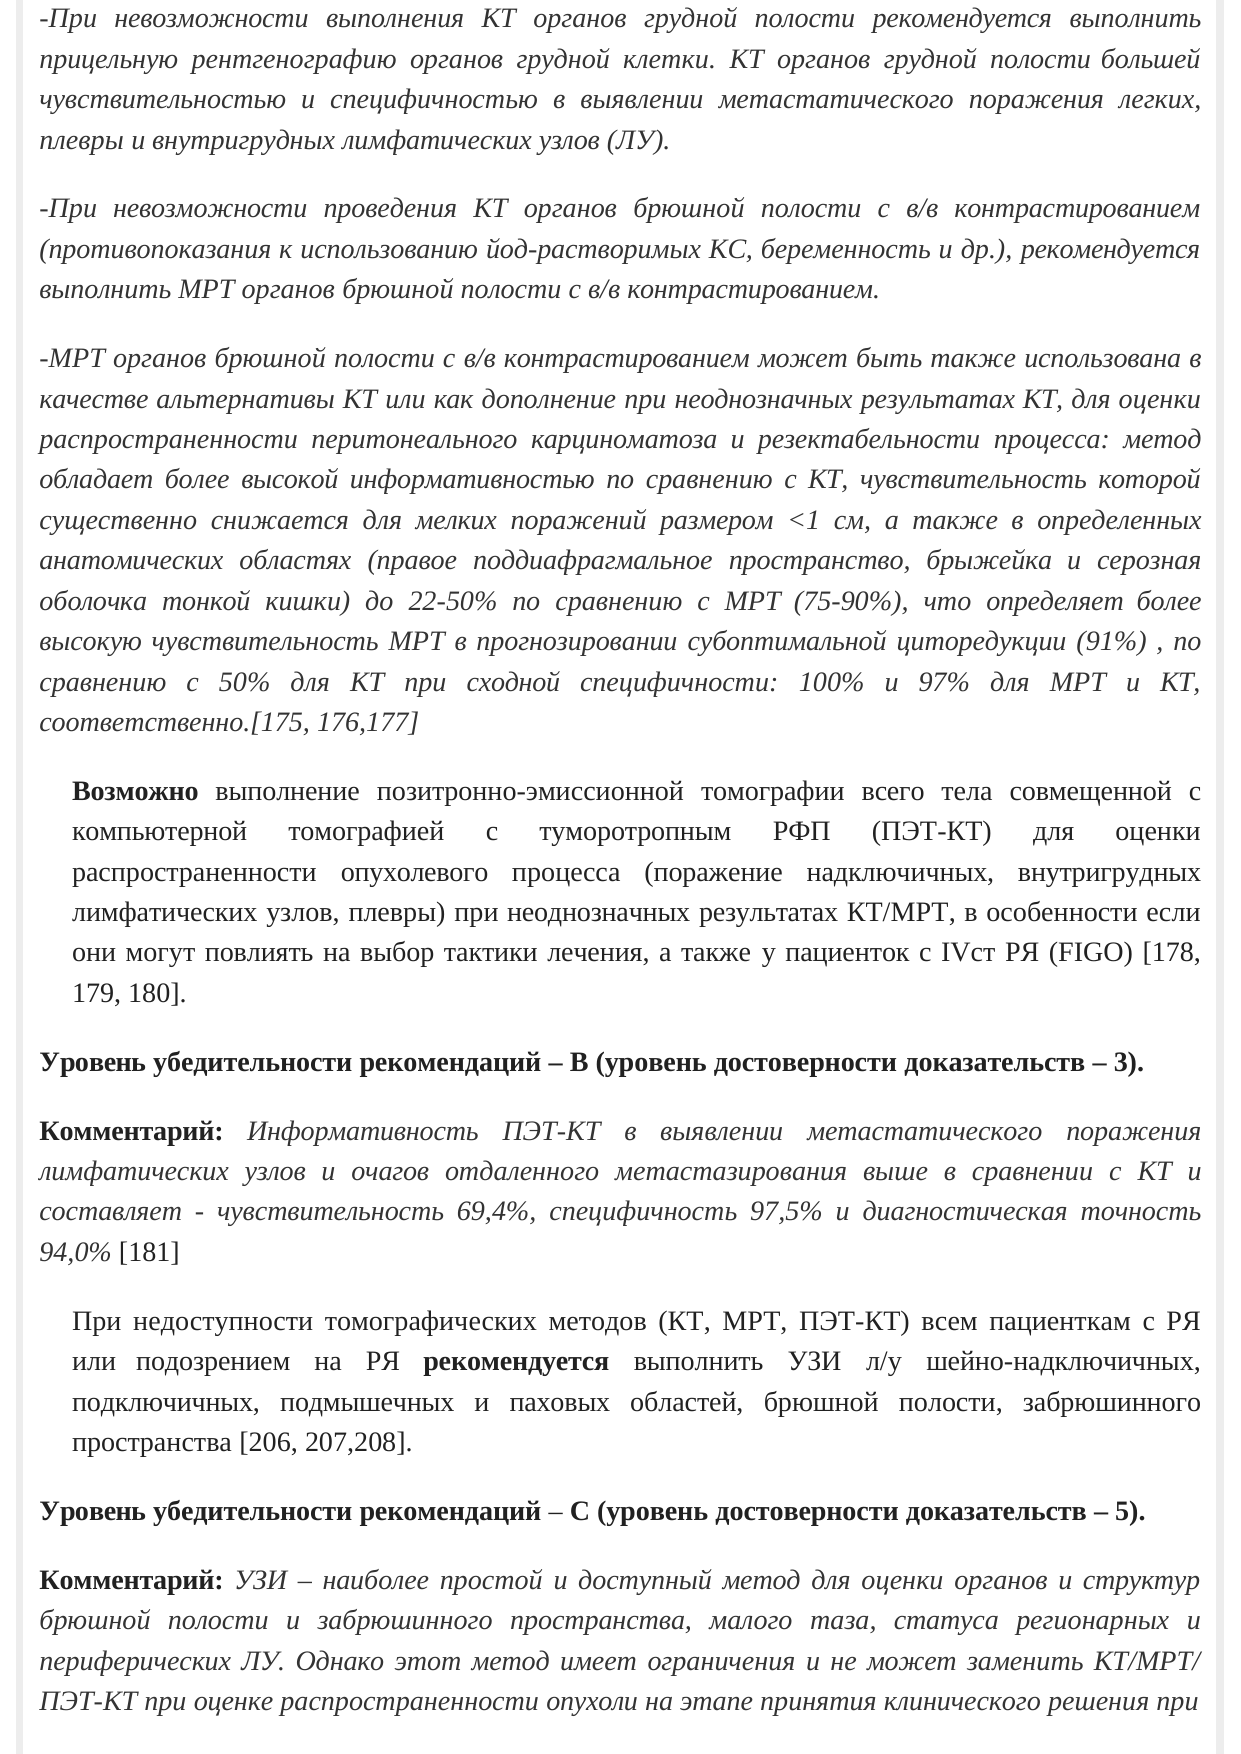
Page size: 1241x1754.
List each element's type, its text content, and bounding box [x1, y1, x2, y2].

text -МРТ органов брюшной полости с в/в контрастированием может быть также использована в качестве альтернативы КТ или как дополнение при неоднозначных результатах КТ, для оценки распространенности перитонеального карциноматоза и резектабельности процесса: метод обладает более высокой информативностью по сравнению с КТ, чувствительность которой существенно снижается для мелких поражений размером <1 см, а также в определенных анатомических областях (правое поддиафрагмальное пространство, брыжейка и серозная оболочка тонкой кишки) до 22-50% по сравнению с МРТ (75-90%), что определяет более высокую чувствительность МРТ в прогнозировании субоптимальной циторедукции (91%) , по сравнению с 50% для КТ при сходной специфичности: 100% и 97% для МРТ и КТ, соответственно.[175, 176,177] [39, 341, 1201, 737]
text При недоступности томографических методов (КТ, МРТ, ПЭТ-КТ) всем пациенткам с РЯ или подозрением на РЯ рекомендуется выполнить УЗИ л/у шейно-надключичных, подключичных, подмышечных и паховых областей, брюшной полости, забрюшинного пространства [206, 207,208]. [72, 1304, 1201, 1457]
subtitle Уровень убедительности рекомендаций – С (уровень достоверности доказательств – 5). [39, 1494, 1236, 1526]
text Комментарий: УЗИ – наиболее простой и доступный метод для оценки органов и структур брюшной полости и забрюшинного пространства, малого таза, статуса регионарных и периферических ЛУ. Однако этот метод имеет ограничения и не может заменить КТ/МРТ/ ПЭТ-КТ при оценке распространенности опухоли на этапе принятия клинического решения при [39, 1563, 1201, 1716]
text Возможно выполнение позитронно-эмиссионной томографии всего тела совмещенной с компьютерной томографией с туморотропным РФП (ПЭТ-КТ) для оценки распространенности опухолевого процесса (поражение надключичных, внутригрудных лимфатических узлов, плевры) при неоднозначных результатах КТ/МРТ, в особенности если они могут повлиять на выбор тактики лечения, а также у пациенток с IVст РЯ (FIGO) [178, 179, 180]. [72, 774, 1201, 1008]
text -При невозможности выполнения КТ органов грудной полости рекомендуется выполнить прицельную рентгенографию органов грудной клетки. КТ органов грудной полости большей чувствительностью и специфичностью в выявлении метастатического поражения легких, плевры и внутригрудных лимфатических узлов (ЛУ). [39, 1, 1201, 155]
subtitle Уровень убедительности рекомендаций – В (уровень достоверности доказательств – 3). [39, 1045, 1236, 1077]
text Комментарий: Информативность ПЭТ-КТ в выявлении метастатического поражения лимфатических узлов и очагов отдаленного метастазирования выше в сравнении с КТ и составляет - чувствительность 69,4%, специфичность 97,5% и диагностическая точность 94,0% [181] [39, 1114, 1201, 1267]
text -При невозможности проведения КТ органов брюшной полости с в/в контрастированием (противопоказания к использованию йод-растворимых КС, беременность и др.), рекомендуется выполнить МРТ органов брюшной полости с в/в контрастированием. [39, 192, 1201, 305]
